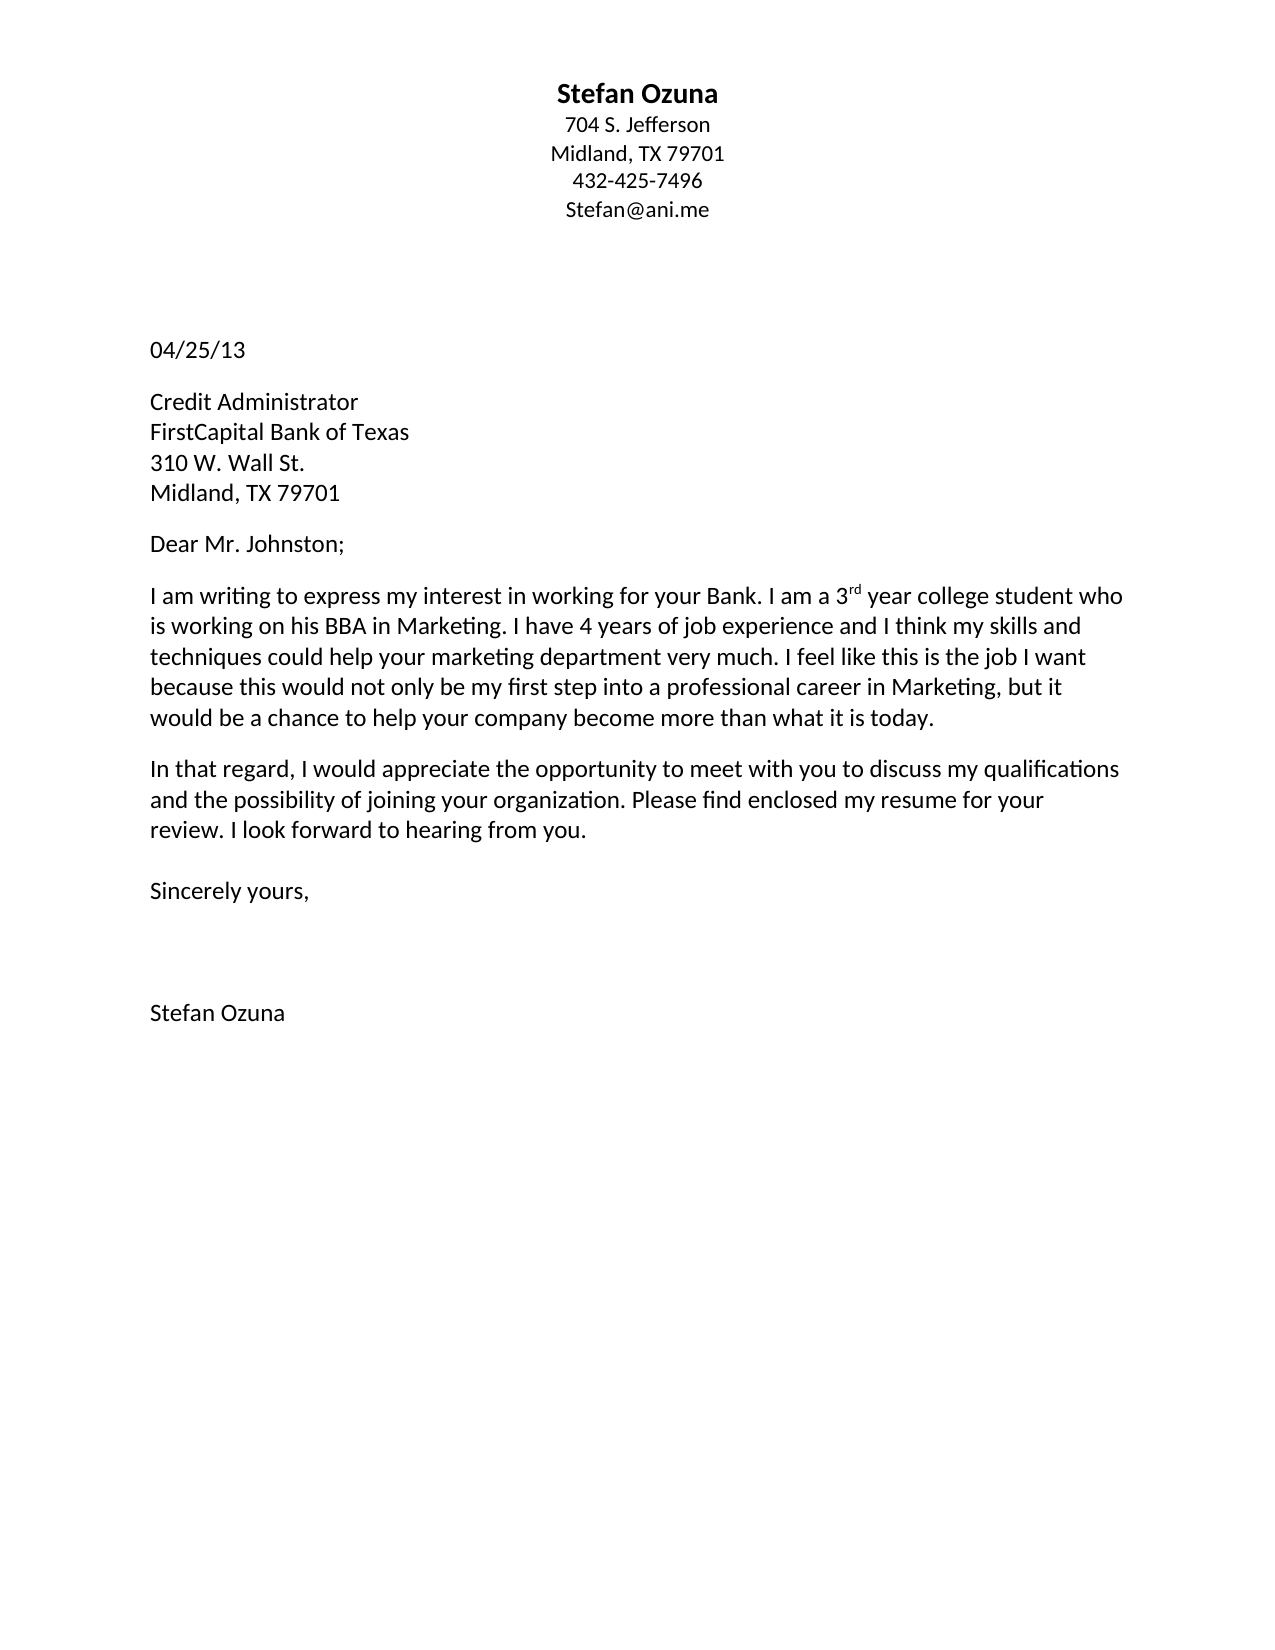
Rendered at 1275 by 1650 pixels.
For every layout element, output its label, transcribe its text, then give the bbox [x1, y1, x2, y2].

text Dear Mr. Johnston; [150, 529, 1125, 559]
text I am writing to express my interest in working for your Bank. I am a 3rd year college student who is working on his BBA in Marketing. I have 4 years of job experience and I think my skills and techniques could help your marketing department very much. I feel like this is the job I want because this would not only be my first step into a professional career in Marketing, but it would be a chance to help your company become more than what it is today. [150, 580, 1125, 733]
text Credit Administrator FirstCapital Bank of Texas 310 W. Wall St. Midland, TX 79701 [150, 386, 1125, 508]
text 04/25/13 [150, 334, 1125, 365]
text In that regard, I would appreciate the opportunity to meet with you to discuss my qualifications and the possibility of joining your organization. Please find enclosed my resume for your review. I look forward to hearing from you. Sincerely yours, Stefan Ozuna [150, 753, 1125, 1028]
